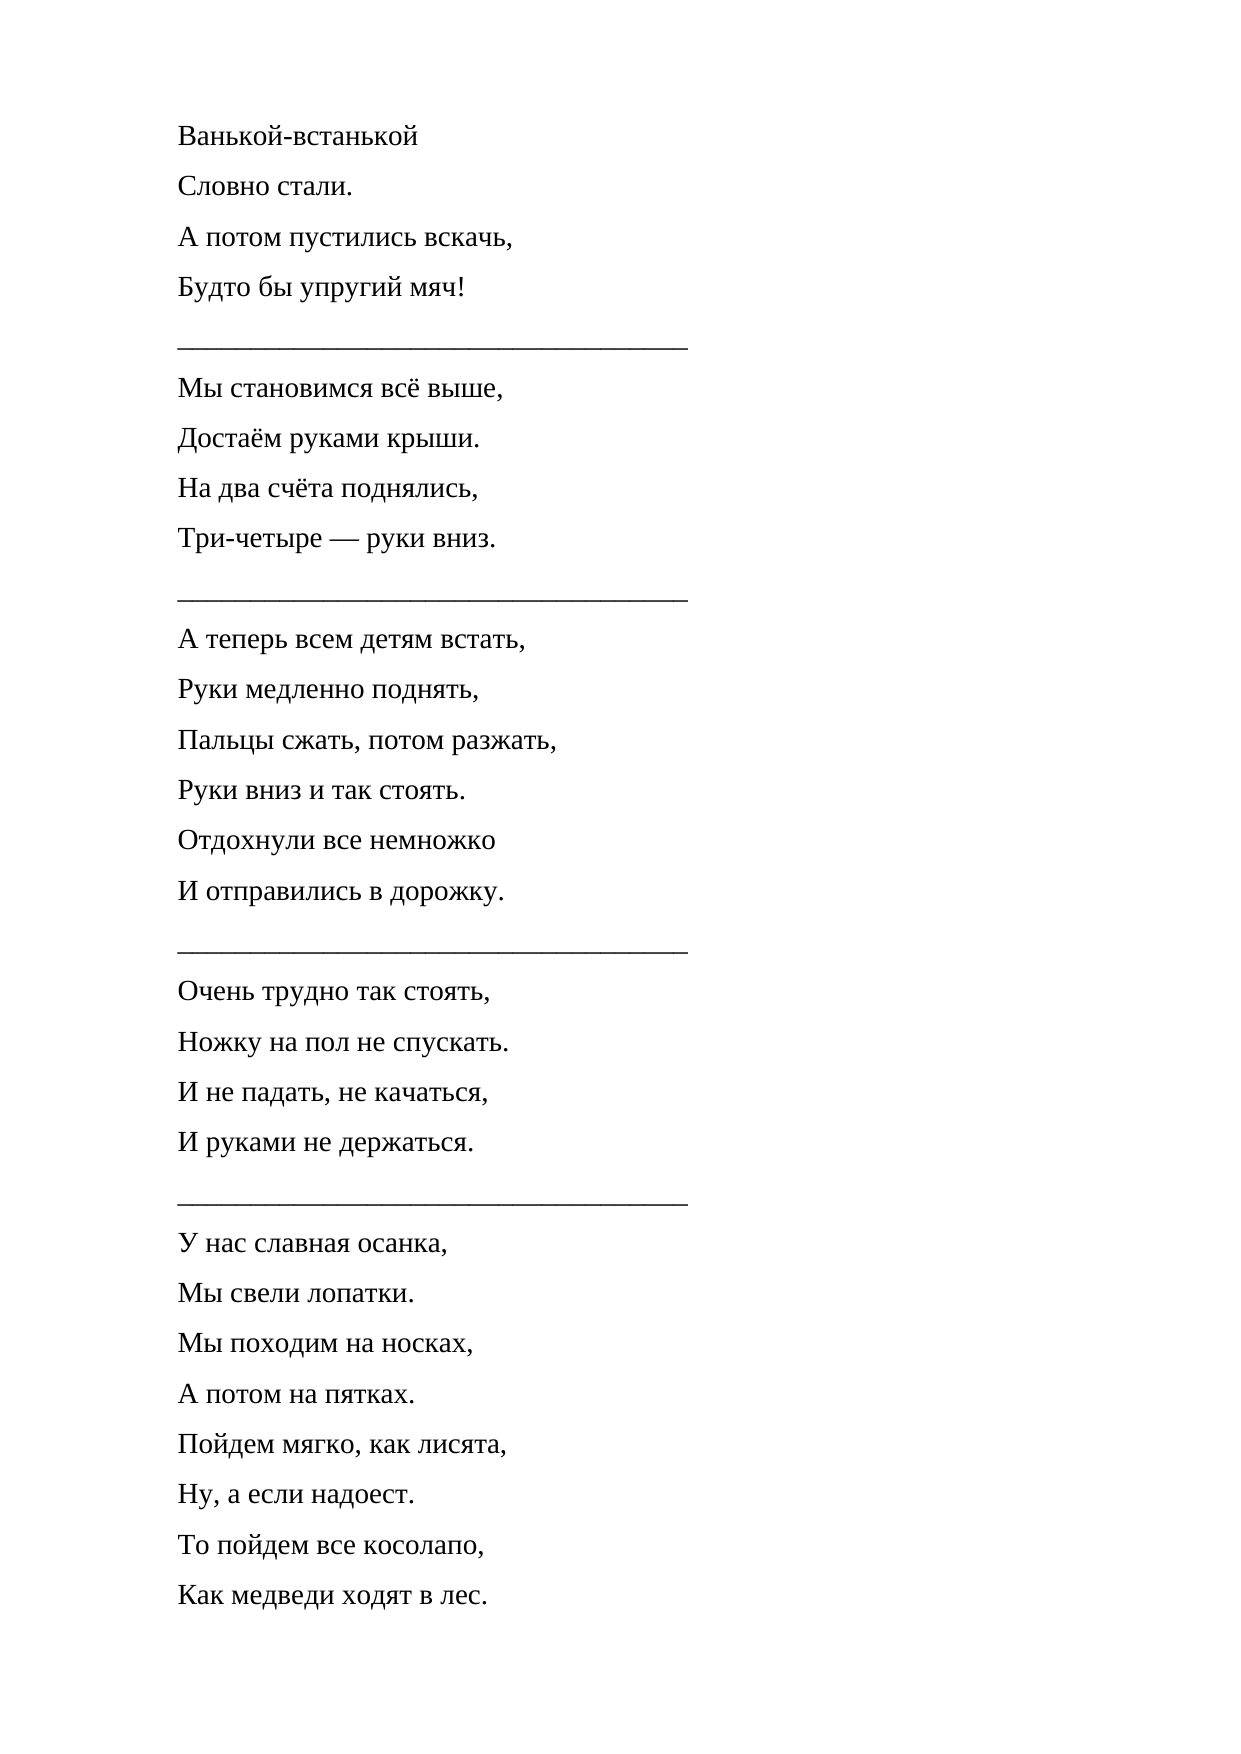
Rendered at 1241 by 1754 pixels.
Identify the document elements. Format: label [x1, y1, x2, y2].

text [177, 118, 1152, 1611]
